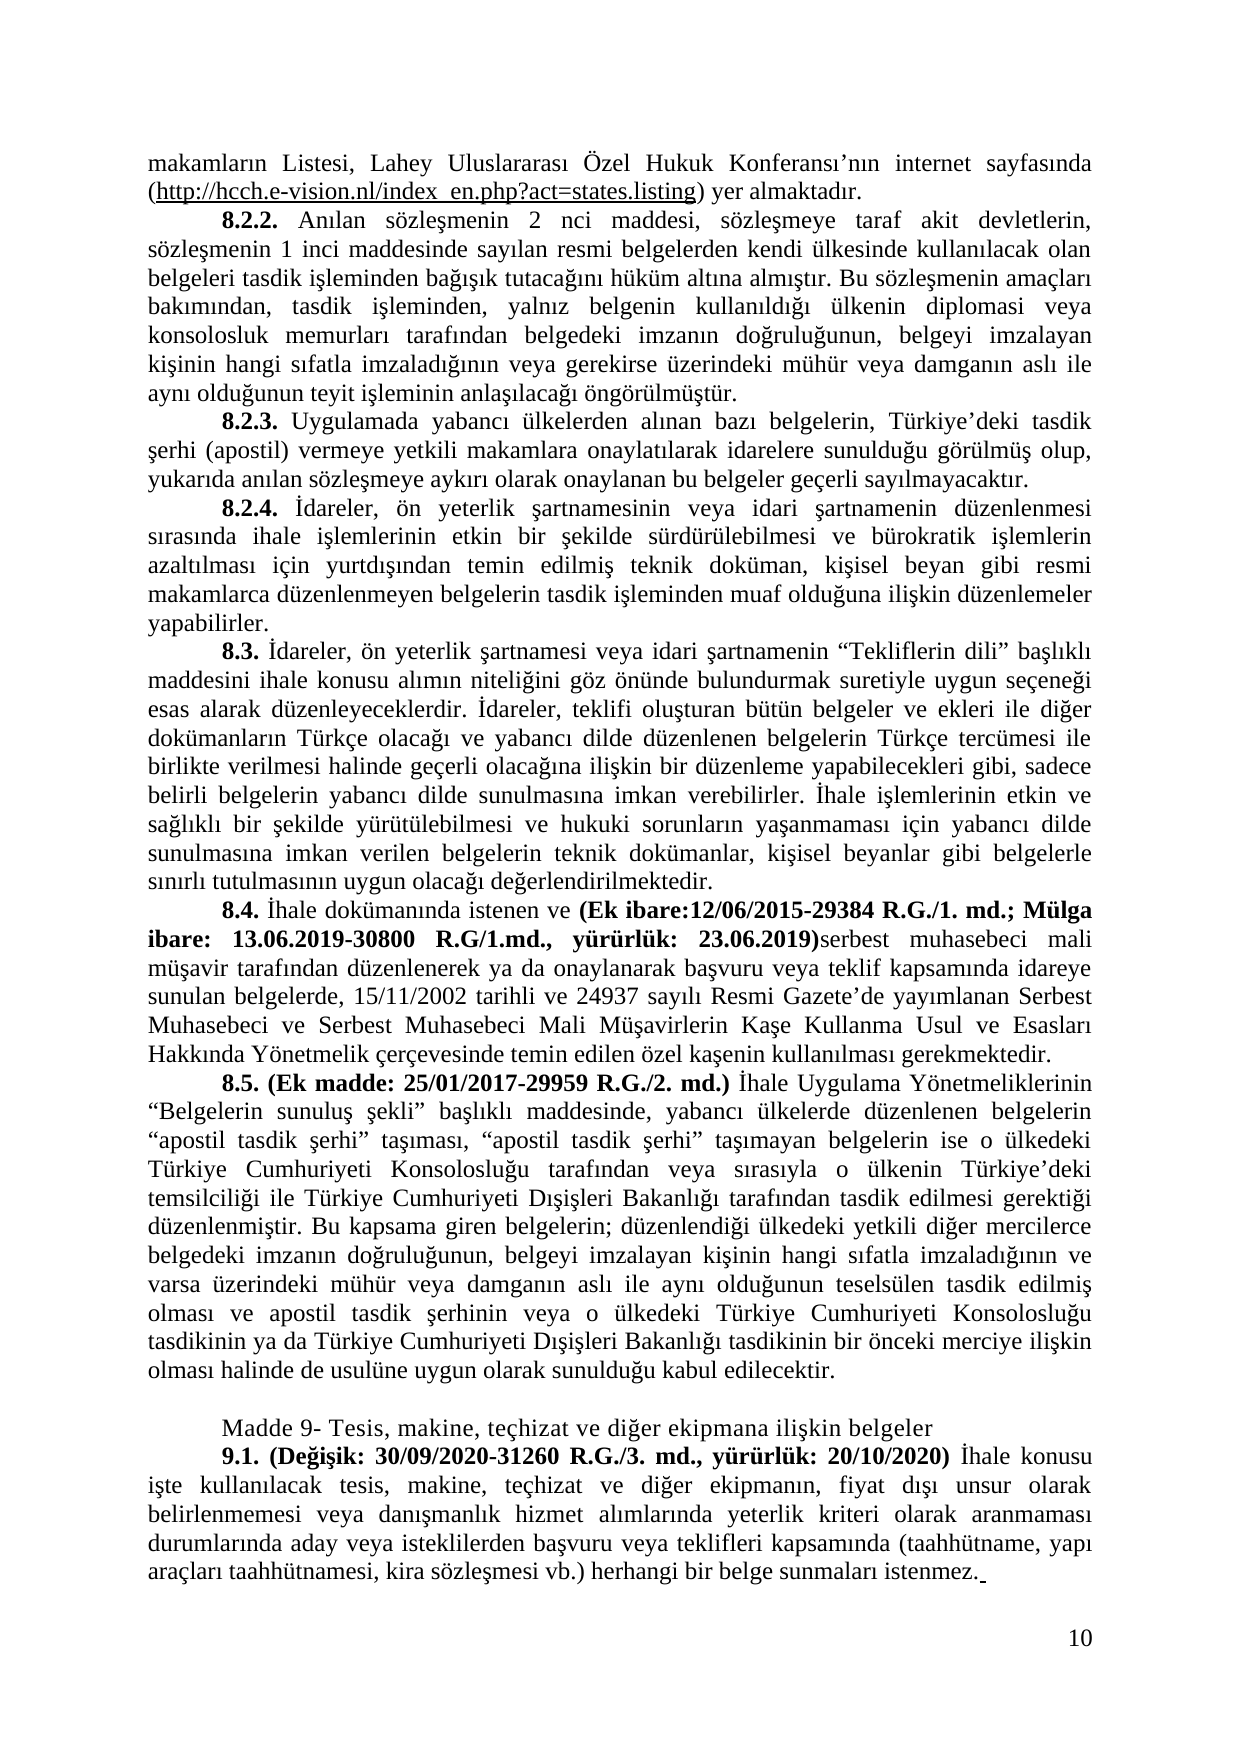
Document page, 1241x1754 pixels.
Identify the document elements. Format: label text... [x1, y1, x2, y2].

text 8.2.3. Uygulamada yabancı ülkelerden alınan bazı belgelerin, Türkiye’deki tasdik şerhi (apostil) vermeye yetkili makamlara onaylatılarak idarelere sunulduğu görülmüş olup, yukarıda anılan sözleşmeye aykırı olarak onaylanan bu belgeler geçerli sayılmayacaktır. [148, 406, 1092, 493]
text 8.5. (Ek madde: 25/01/2017-29959 R.G./2. md.) İhale Uygulama Yönetmeliklerinin “Belgelerin sunuluş şekli” başlıklı maddesinde, yabancı ülkelerde düzenlenen belgelerin “apostil tasdik şerhi” taşıması, “apostil tasdik şerhi” taşımayan belgelerin ise o ülkedeki Türkiye Cumhuriyeti Konsolosluğu tarafından veya sırasıyla o ülkenin Türkiye’deki temsilciliği ile Türkiye Cumhuriyeti Dışişleri Bakanlığı tarafından tasdik edilmesi gerektiği düzenlenmiştir. Bu kapsama giren belgelerin; düzenlendiği ülkedeki yetkili diğer mercilerce belgedeki imzanın doğruluğunun, belgeyi imzalayan kişinin hangi sıfatla imzaladığının ve varsa üzerindeki mühür veya damganın aslı ile aynı olduğunun teselsülen tasdik edilmiş olması ve apostil tasdik şerhinin veya o ülkedeki Türkiye Cumhuriyeti Konsolosluğu tasdikinin ya da Türkiye Cumhuriyeti Dışişleri Bakanlığı tasdikinin bir önceki merciye ilişkin olması halinde de usulüne uygun olarak sunulduğu kabul edilecektir. [148, 1068, 1092, 1384]
subtitle Madde 9- Tesis, makine, teçhizat ve diğer ekipmana ilişkin belgeler [148, 1413, 1092, 1441]
text 8.4. İhale dokümanında istenen ve (Ek ibare:12/06/2015-29384 R.G./1. md.; Mülga ibare: 13.06.2019-30800 R.G/1.md., yürürlük: 23.06.2019)serbest muhasebeci mali müşavir tarafından düzenlenerek ya da onaylanarak başvuru veya teklif kapsamında idareye sunulan belgelerde, 15/11/2002 tarihli ve 24937 sayılı Resmi Gazete’de yayımlanan Serbest Muhasebeci ve Serbest Muhasebeci Mali Müşavirlerin Kaşe Kullanma Usul ve Esasları Hakkında Yönetmelik çerçevesinde temin edilen özel kaşenin kullanılması gerekmektedir. [148, 895, 1092, 1068]
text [148, 148, 1092, 205]
text 8.3. İdareler, ön yeterlik şartnamesi veya idari şartnamenin “Tekliflerin dili” başlıklı maddesini ihale konusu alımın niteliğini göz önünde bulundurmak suretiyle uygun seçeneği esas alarak düzenleyeceklerdir. İdareler, teklifi oluşturan bütün belgeler ve ekleri ile diğer dokümanların Türkçe olacağı ve yabancı dilde düzenlenen belgelerin Türkçe tercümesi ile birlikte verilmesi halinde geçerli olacağına ilişkin bir düzenleme yapabilecekleri gibi, sadece belirli belgelerin yabancı dilde sunulmasına imkan verebilirler. İhale işlemlerinin etkin ve sağlıklı bir şekilde yürütülebilmesi ve hukuki sorunların yaşanmaması için yabancı dilde sunulmasına imkan verilen belgelerin teknik dokümanlar, kişisel beyanlar gibi belgelerle sınırlı tutulmasının uygun olacağı değerlendirilmektedir. [148, 636, 1092, 895]
text 9.1. (Değişik: 30/09/2020-31260 R.G./3. md., yürürlük: 20/10/2020) İhale konusu işte kullanılacak tesis, makine, teçhizat ve diğer ekipmanın, fiyat dışı unsur olarak belirlenmemesi veya danışmanlık hizmet alımlarında yeterlik kriteri olarak aranmaması durumlarında aday veya isteklilerden başvuru veya teklifleri kapsamında (taahhütname, yapı araçları taahhütnamesi, kira sözleşmesi vb.) herhangi bir belge sunmaları istenmez. [148, 1441, 1092, 1585]
text 8.2.2. Anılan sözleşmenin 2 nci maddesi, sözleşmeye taraf akit devletlerin, sözleşmenin 1 inci maddesinde sayılan resmi belgelerden kendi ülkesinde kullanılacak olan belgeleri tasdik işleminden bağışık tutacağını hüküm altına almıştır. Bu sözleşmenin amaçları bakımından, tasdik işleminden, yalnız belgenin kullanıldığı ülkenin diplomasi veya konsolosluk memurları tarafından belgedeki imzanın doğruluğunun, belgeyi imzalayan kişinin hangi sıfatla imzaladığının veya gerekirse üzerindeki mühür veya damganın aslı ile aynı olduğunun teyit işleminin anlaşılacağı öngörülmüştür. [148, 205, 1092, 406]
text 8.2.4. İdareler, ön yeterlik şartnamesinin veya idari şartnamenin düzenlenmesi sırasında ihale işlemlerinin etkin bir şekilde sürdürülebilmesi ve bürokratik işlemlerin azaltılması için yurtdışından temin edilmiş teknik doküman, kişisel beyan gibi resmi makamlarca düzenlenmeyen belgelerin tasdik işleminden muaf olduğuna ilişkin düzenlemeler yapabilirler. [148, 493, 1092, 636]
